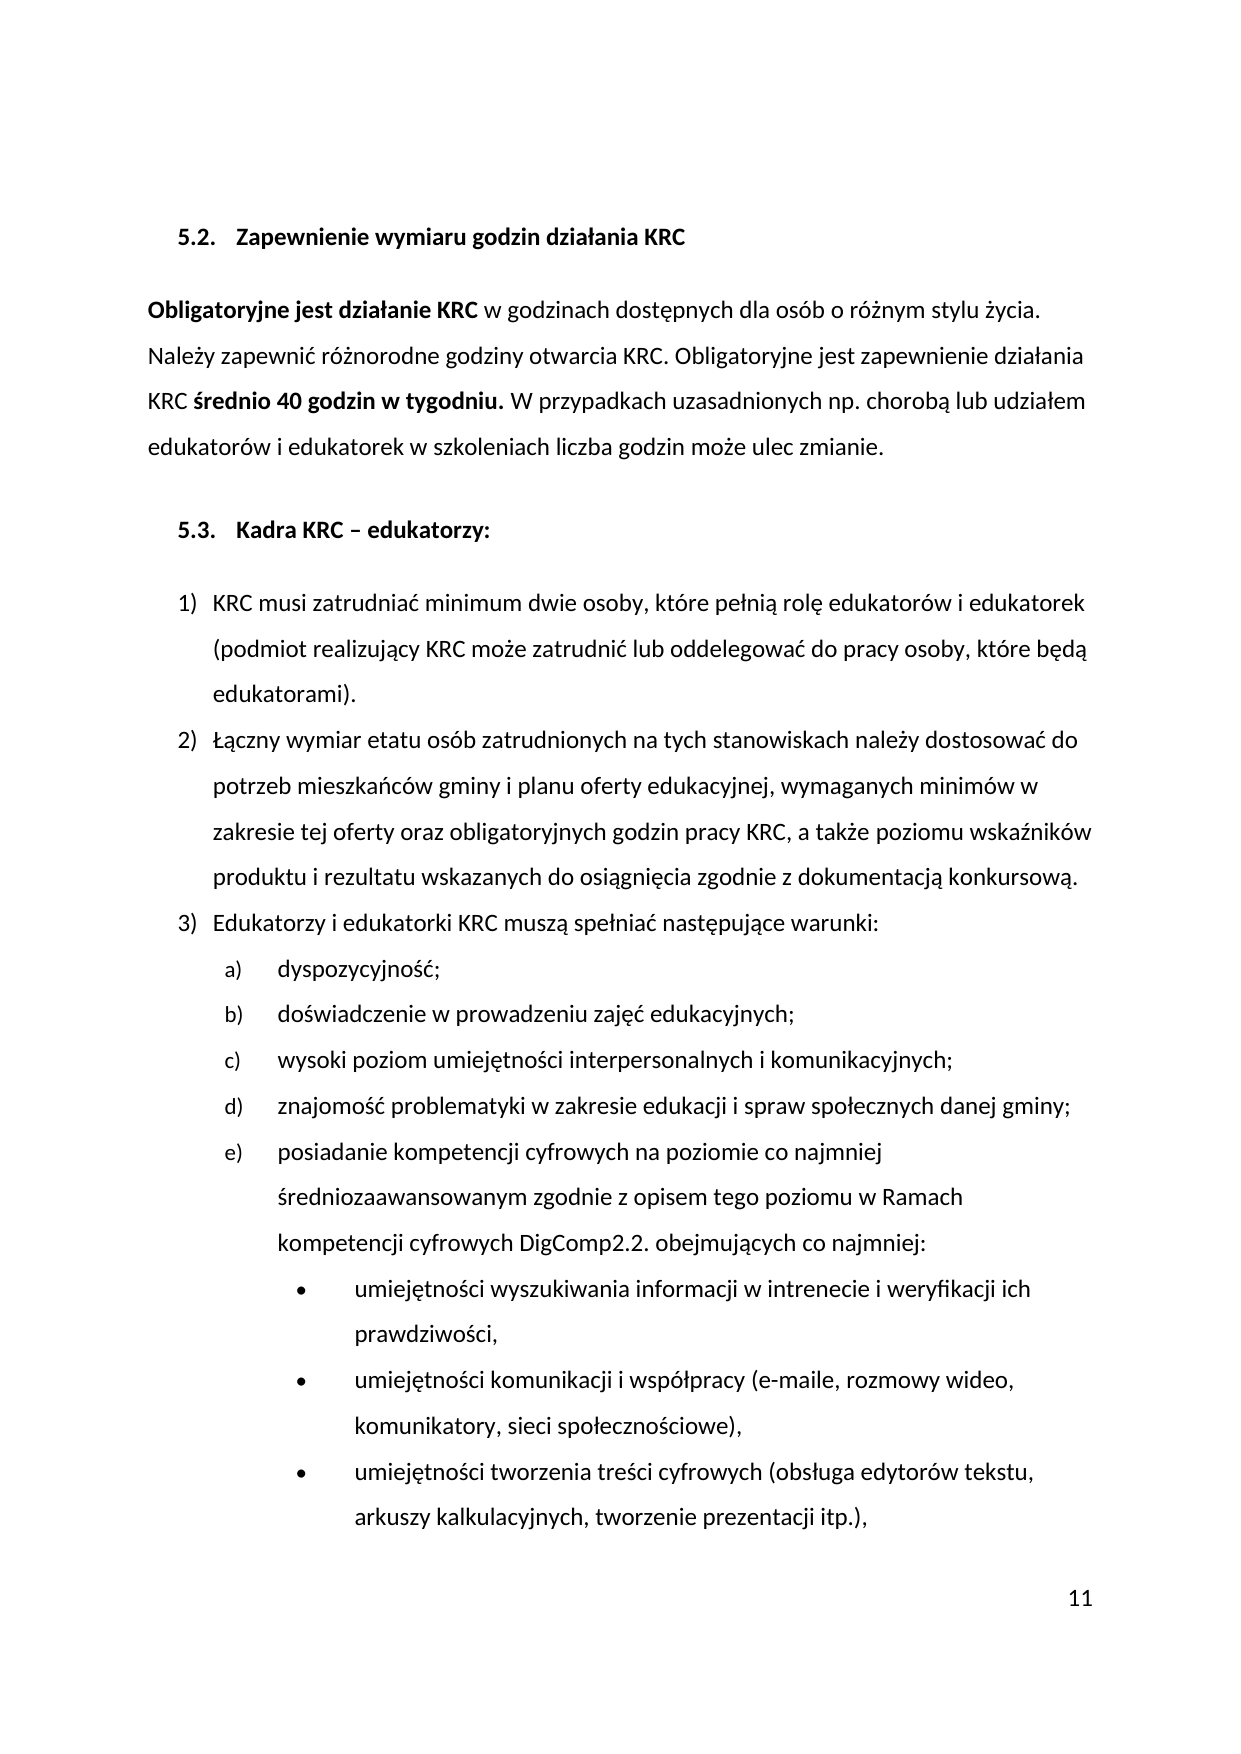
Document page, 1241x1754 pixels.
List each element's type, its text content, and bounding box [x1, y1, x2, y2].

list umiejętności wyszukiwania informacji w intrenecie i weryfikacji ich prawdziwości, [295, 1273, 1093, 1349]
list Edukatorzy i edukatorki KRC muszą spełniać następujące warunki: [177, 907, 1093, 938]
list doświadczenie w prowadzeniu zajęć edukacyjnych; [224, 998, 1093, 1029]
list znajomość problematyki w zakresie edukacji i spraw społecznych danej gminy; [224, 1090, 1093, 1121]
subtitle Zapewnienie wymiaru godzin działania KRC [177, 222, 1093, 252]
list wysoki poziom umiejętności interpersonalnych i komunikacyjnych; [224, 1044, 1093, 1075]
list posiadanie kompetencji cyfrowych na poziomie co najmniej średniozaawansowanym zgodnie z opisem tego poziomu w Ramach kompetencji cyfrowych DigComp2.2. obejmujących co najmniej: [224, 1136, 1093, 1258]
list Łączny wymiar etatu osób zatrudnionych na tych stanowiskach należy dostosować do potrzeb mieszkańców gminy i planu oferty edukacyjnej, wymaganych minimów w zakresie tej oferty oraz obligatoryjnych godzin pracy KRC, a także poziomu wskaźników produktu i rezultatu wskazanych do osiągnięcia zgodnie z dokumentacją konkursową. [177, 724, 1093, 892]
list KRC musi zatrudniać minimum dwie osoby, które pełnią rolę edukatorów i edukatorek (podmiot realizujący KRC może zatrudnić lub oddelegować do pracy osoby, które będą edukatorami). [177, 587, 1093, 709]
list umiejętności komunikacji i współpracy (e-maile, rozmowy wideo, komunikatory, sieci społecznościowe), [295, 1364, 1093, 1441]
list umiejętności tworzenia treści cyfrowych (obsługa edytorów tekstu, arkuszy kalkulacyjnych, tworzenie prezentacji itp.), [295, 1456, 1093, 1532]
subtitle Kadra KRC – edukatorzy: [177, 514, 1093, 545]
list dyspozycyjność; [224, 953, 1093, 983]
text Obligatoryjne jest działanie KRC w godzinach dostępnych dla osób o różnym stylu życia. Należy zapewnić różnorodne godziny otwarcia KRC. Obligatoryjne jest zapewnienie działania KRC średnio 40 godzin w tygodniu. W przypadkach uzasadnionych np. chorobą lub udziałem edukatorów i edukatorek w szkoleniach liczba godzin może ulec zmianie. [148, 294, 1093, 462]
